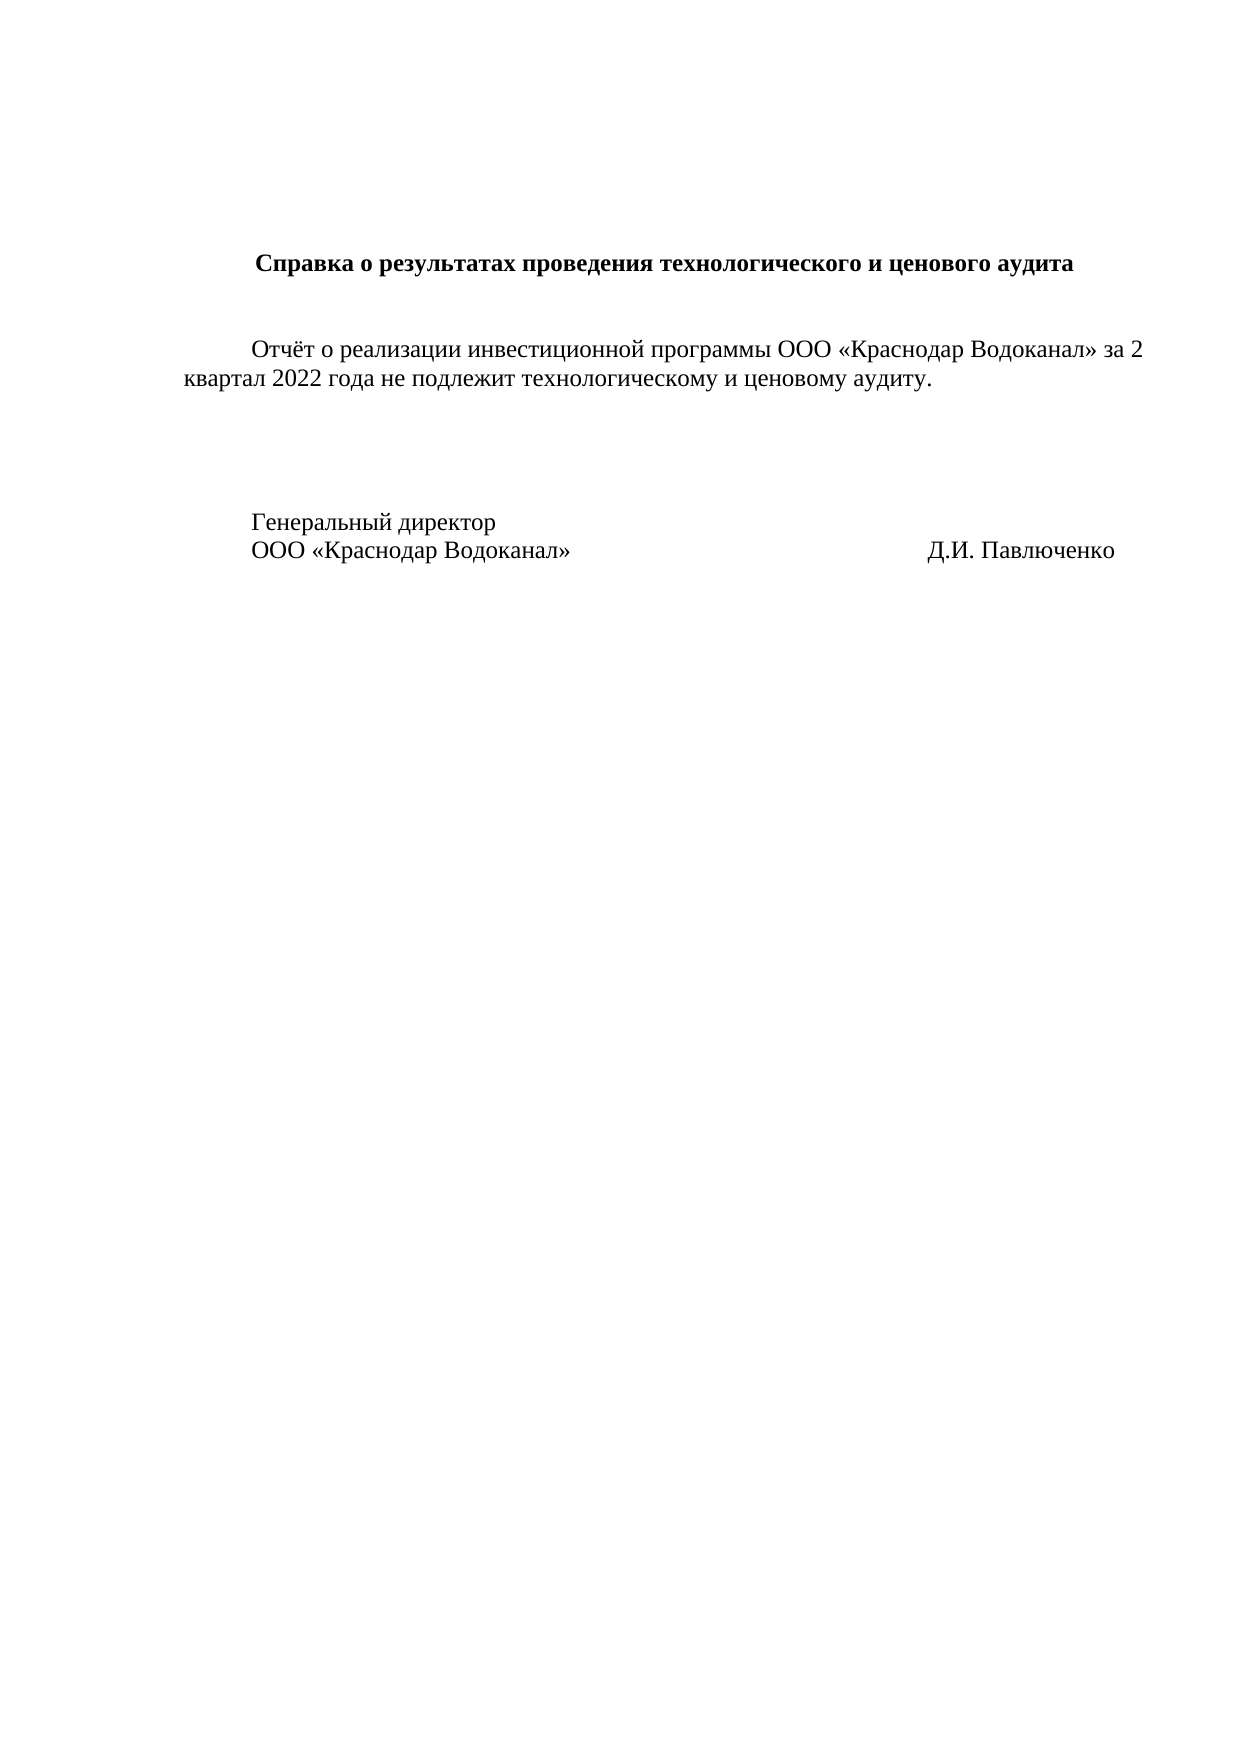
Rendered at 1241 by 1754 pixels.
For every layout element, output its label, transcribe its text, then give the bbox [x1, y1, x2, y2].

text Справка о результатах проведения технологического и ценового аудита [177, 248, 1152, 277]
text квартал 2022 года не подлежит технологическому и ценовому аудиту. [177, 363, 1152, 392]
subtitle Генеральный директор [177, 507, 1152, 536]
text Отчёт о реализации инвестиционной программы ООО «Краснодар Водоканал» за 2 [177, 334, 1152, 363]
subtitle ООО «Краснодар Водоканал» Д.И. Павлюченко [177, 536, 1152, 564]
